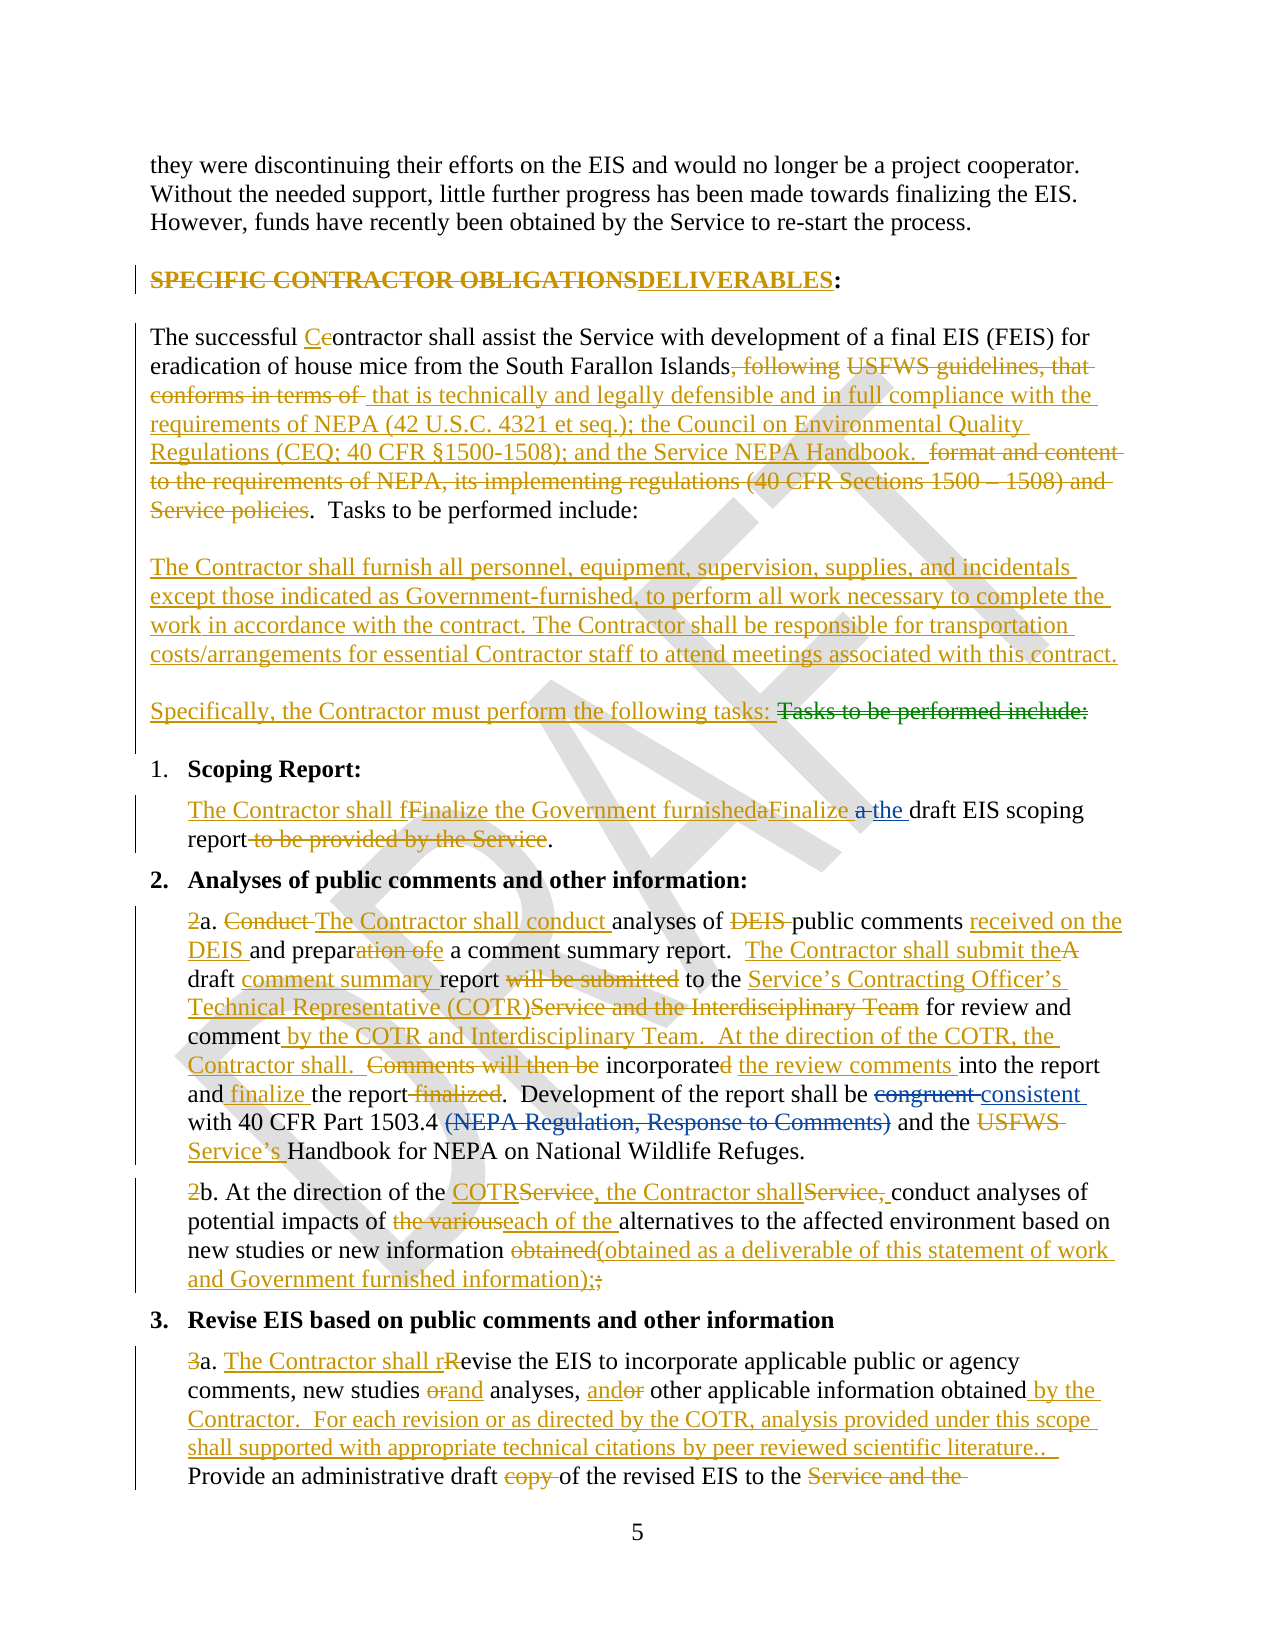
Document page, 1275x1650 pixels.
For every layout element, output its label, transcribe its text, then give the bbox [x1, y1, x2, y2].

list b. At the direction of the conduct analyses of potential impacts of alternatives to the affected environment based on new studies or new information [187, 1177, 1125, 1292]
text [150, 150, 1125, 236]
list Scoping Report: [150, 754, 1125, 782]
list a. analyses of public comments and prepar a comment summary report. draft report to the for review and comment incorporate into the report andthe report. Development of the report shall be with 40 CFR Part 1503.4 and the Handbook for NEPA on National Wildlife Refuges. [187, 906, 1125, 1165]
list Revise EIS based on public comments and other information [150, 1305, 1125, 1334]
list draft EIS scoping report. [187, 795, 1125, 852]
list Analyses of public comments and other information: [150, 865, 1125, 894]
text : [150, 265, 1125, 294]
text The successful ontractor shall assist the Service with development of a final EIS (FEIS) for eradication of house mice from the South Farallon Islands . [150, 322, 1125, 524]
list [187, 1346, 1125, 1490]
